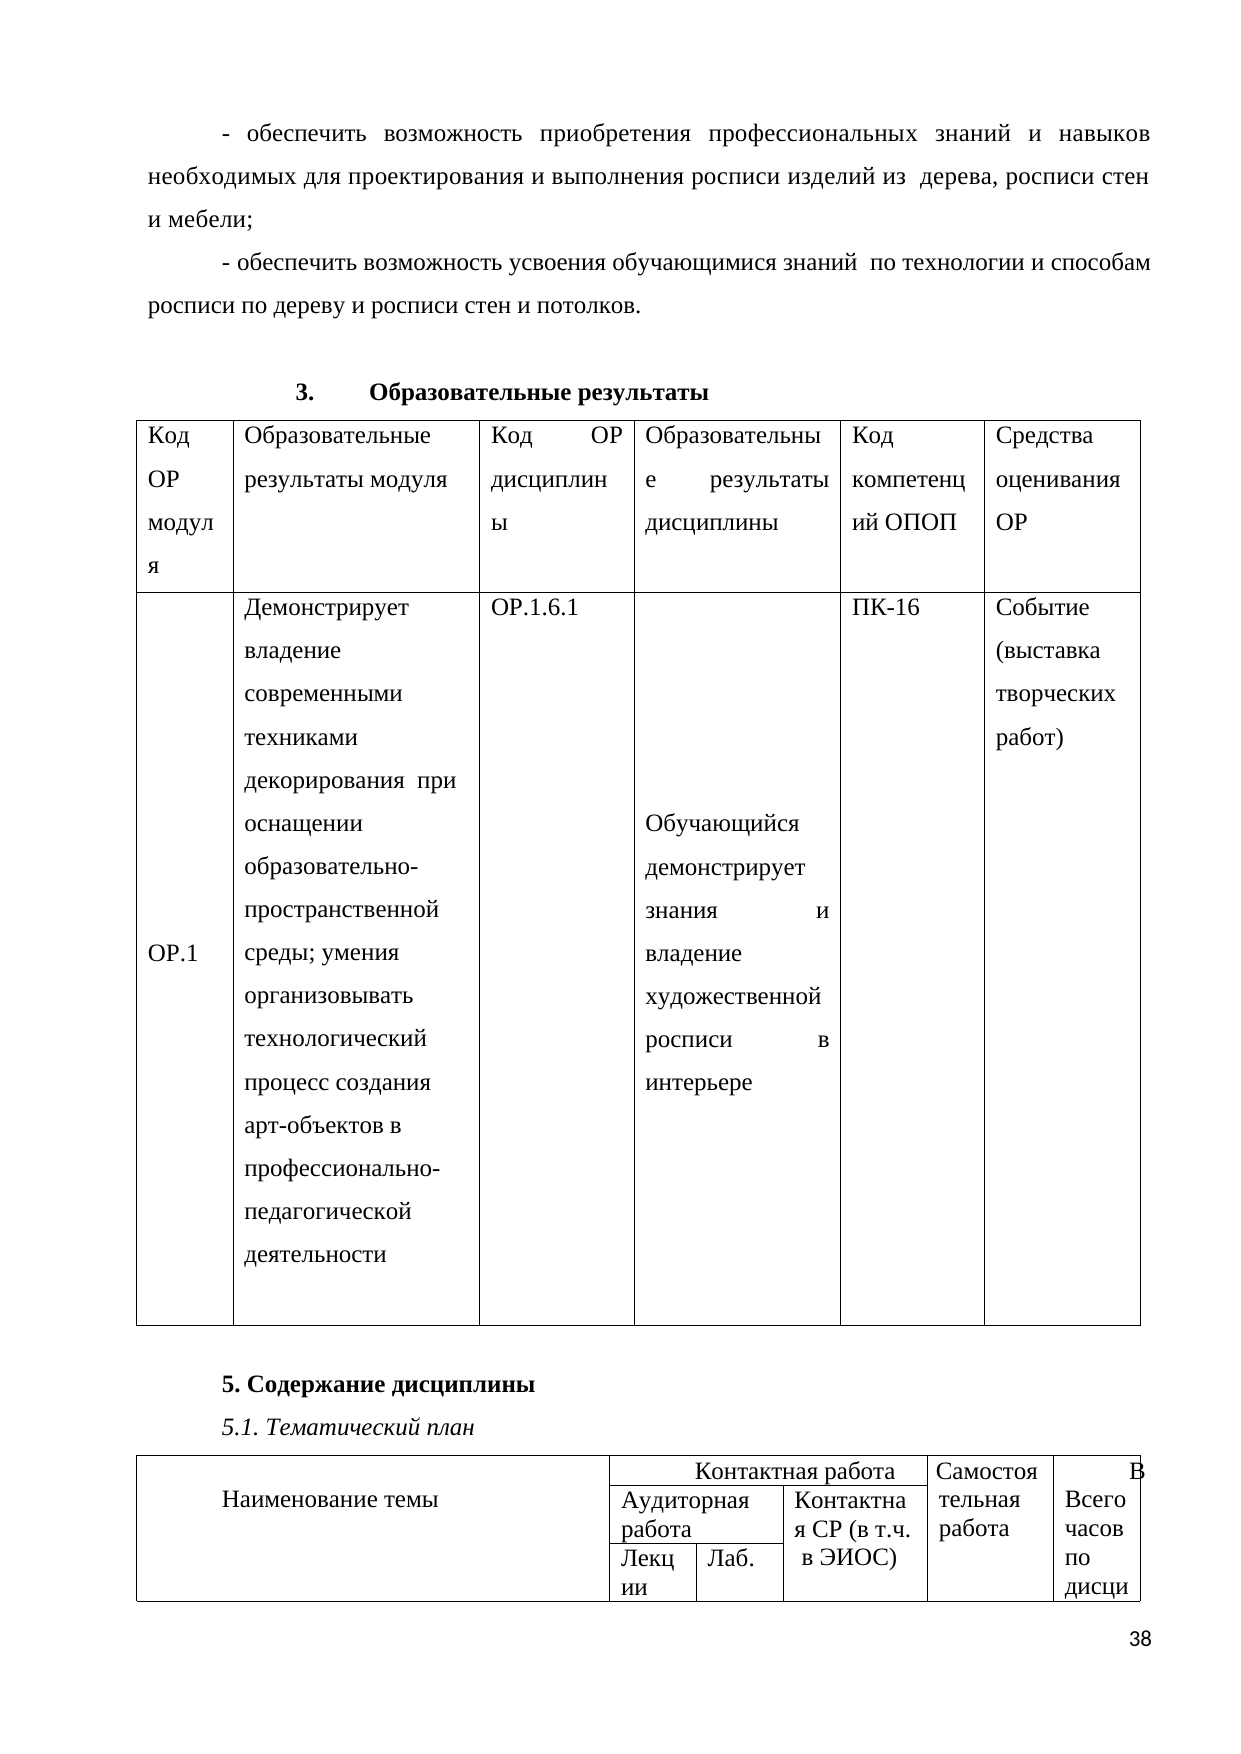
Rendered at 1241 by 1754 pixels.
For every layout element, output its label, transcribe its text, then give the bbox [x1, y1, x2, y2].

text 5. Содержание дисциплины [148, 1369, 1152, 1398]
table_header Образовательные результаты дисциплины [635, 421, 840, 592]
table_header Код ОР дисциплины [480, 421, 634, 592]
text - обеспечить возможность усвоения обучающимися знаний по технологии и способам росписи по дереву и росписи стен и потолков. [148, 247, 1152, 319]
table_cell Контактная СР (в т.ч. в ЭИОС) [784, 1486, 927, 1601]
table_header ВВсего часов по дисциплине [1054, 1456, 1140, 1601]
table_cell Лаб. [697, 1544, 783, 1601]
table_header Контактная работа [610, 1456, 927, 1484]
table_cell Аудиторная работа [610, 1486, 783, 1542]
table_header Самостоятельная работа [928, 1456, 1053, 1601]
table_cell ОР.1.6.1 [480, 593, 634, 1325]
table_cell Демонстрирует владение современными техниками декорирования при оснащении образовательно-пространственной среды; умения организовывать технологический процесс создания арт-объектов в профессионально-педагогической деятельности [234, 593, 479, 1325]
table_cell ПК-16 [841, 593, 984, 1325]
text 5.1. Тематический план [148, 1412, 1152, 1441]
table_cell Лекции [610, 1544, 696, 1601]
table_header Код ОР модуля [137, 421, 233, 592]
table_header Наименование темы [137, 1456, 609, 1601]
list Образовательные результаты [222, 377, 1152, 406]
table_cell ОР.1 [137, 593, 233, 1325]
table_cell Обучающийся демонстрирует знания и владение художественной росписи в интерьере [635, 593, 840, 1325]
table_header Образовательные результаты модуля [234, 421, 479, 592]
table_header Код компетенций ОПОП [841, 421, 984, 592]
table_header Средства оценивания ОР [985, 421, 1140, 592]
table_cell Событие (выставка творческих работ) [985, 593, 1140, 1325]
text - обеспечить возможность приобретения профессиональных знаний и навыков необходимых для проектирования и выполнения росписи изделий из дерева, росписи стен и мебели; [148, 118, 1152, 233]
